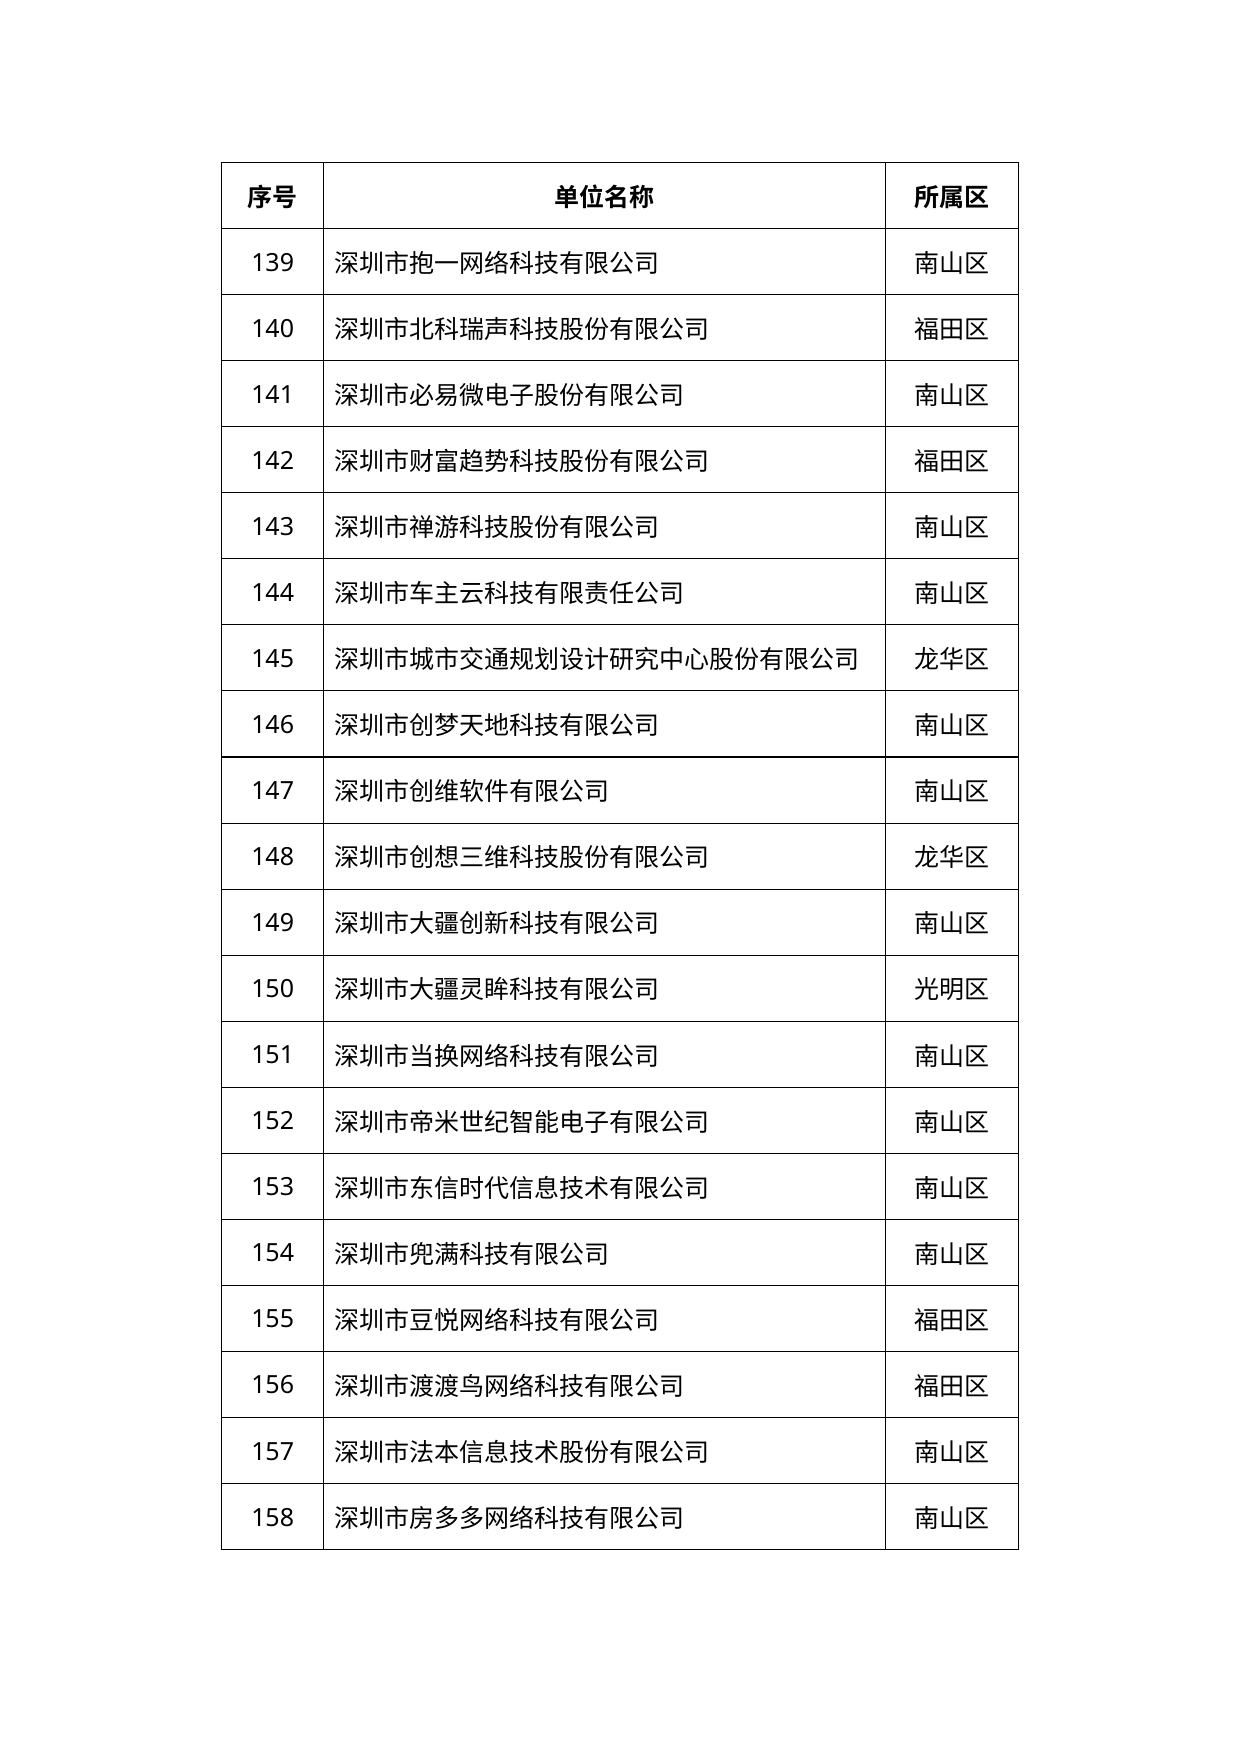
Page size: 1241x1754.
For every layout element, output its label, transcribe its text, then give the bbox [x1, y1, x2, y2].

table_cell 145 [222, 625, 323, 690]
table_cell 龙华区 [886, 824, 1018, 888]
table_cell 深圳市必易微电子股份有限公司 [324, 361, 885, 426]
table_cell 深圳市帝米世纪智能电子有限公司 [324, 1088, 885, 1153]
table_cell 151 [222, 1022, 323, 1087]
table_cell 深圳市当换网络科技有限公司 [324, 1022, 885, 1087]
table_cell 深圳市东信时代信息技术有限公司 [324, 1154, 885, 1219]
table_cell 深圳市抱一网络科技有限公司 [324, 229, 885, 294]
table_cell 南山区 [886, 1418, 1018, 1483]
table_cell 南山区 [886, 890, 1018, 954]
table_cell 南山区 [886, 1154, 1018, 1219]
table_cell 深圳市渡渡鸟网络科技有限公司 [324, 1352, 885, 1417]
table_cell 南山区 [886, 1220, 1018, 1285]
table_cell 南山区 [886, 758, 1018, 822]
table_cell 152 [222, 1088, 323, 1153]
table_cell 深圳市豆悦网络科技有限公司 [324, 1286, 885, 1351]
table_cell 158 [222, 1484, 323, 1549]
table_cell 157 [222, 1418, 323, 1483]
table_cell 154 [222, 1220, 323, 1285]
table_cell 深圳市北科瑞声科技股份有限公司 [324, 295, 885, 360]
table_cell 149 [222, 890, 323, 954]
table_cell 深圳市城市交通规划设计研究中心股份有限公司 [324, 625, 885, 690]
table_cell 142 [222, 427, 323, 492]
table_cell 南山区 [886, 691, 1018, 756]
table_cell 147 [222, 758, 323, 822]
table_header 单位名称 [324, 163, 885, 228]
table_cell 深圳市兜满科技有限公司 [324, 1220, 885, 1285]
table_cell 福田区 [886, 295, 1018, 360]
table_cell 南山区 [886, 493, 1018, 558]
table_cell 156 [222, 1352, 323, 1417]
table_cell 140 [222, 295, 323, 360]
table_cell 150 [222, 956, 323, 1021]
table_cell 福田区 [886, 1352, 1018, 1417]
table_cell 南山区 [886, 1022, 1018, 1087]
table_cell 南山区 [886, 559, 1018, 624]
table_cell 南山区 [886, 229, 1018, 294]
table_cell 153 [222, 1154, 323, 1219]
table_cell 139 [222, 229, 323, 294]
table_cell 深圳市禅游科技股份有限公司 [324, 493, 885, 558]
table_cell 深圳市大疆灵眸科技有限公司 [324, 956, 885, 1021]
table_cell 143 [222, 493, 323, 558]
table_cell 南山区 [886, 1484, 1018, 1549]
table_cell 148 [222, 824, 323, 888]
table_header 所属区 [886, 163, 1018, 228]
table_cell 144 [222, 559, 323, 624]
table_cell 141 [222, 361, 323, 426]
table_header 序号 [222, 163, 323, 228]
table_cell 龙华区 [886, 625, 1018, 690]
table_cell 深圳市财富趋势科技股份有限公司 [324, 427, 885, 492]
table_cell 深圳市大疆创新科技有限公司 [324, 890, 885, 954]
table_cell 福田区 [886, 427, 1018, 492]
table_cell 深圳市房多多网络科技有限公司 [324, 1484, 885, 1549]
table_cell 深圳市创维软件有限公司 [324, 758, 885, 822]
table_cell 深圳市法本信息技术股份有限公司 [324, 1418, 885, 1483]
table_cell 深圳市创想三维科技股份有限公司 [324, 824, 885, 888]
table_cell 南山区 [886, 361, 1018, 426]
table_cell 深圳市车主云科技有限责任公司 [324, 559, 885, 624]
table_cell 福田区 [886, 1286, 1018, 1351]
table_cell 155 [222, 1286, 323, 1351]
table_cell 南山区 [886, 1088, 1018, 1153]
table_cell 光明区 [886, 956, 1018, 1021]
table_cell 深圳市创梦天地科技有限公司 [324, 691, 885, 756]
table_cell 146 [222, 691, 323, 756]
